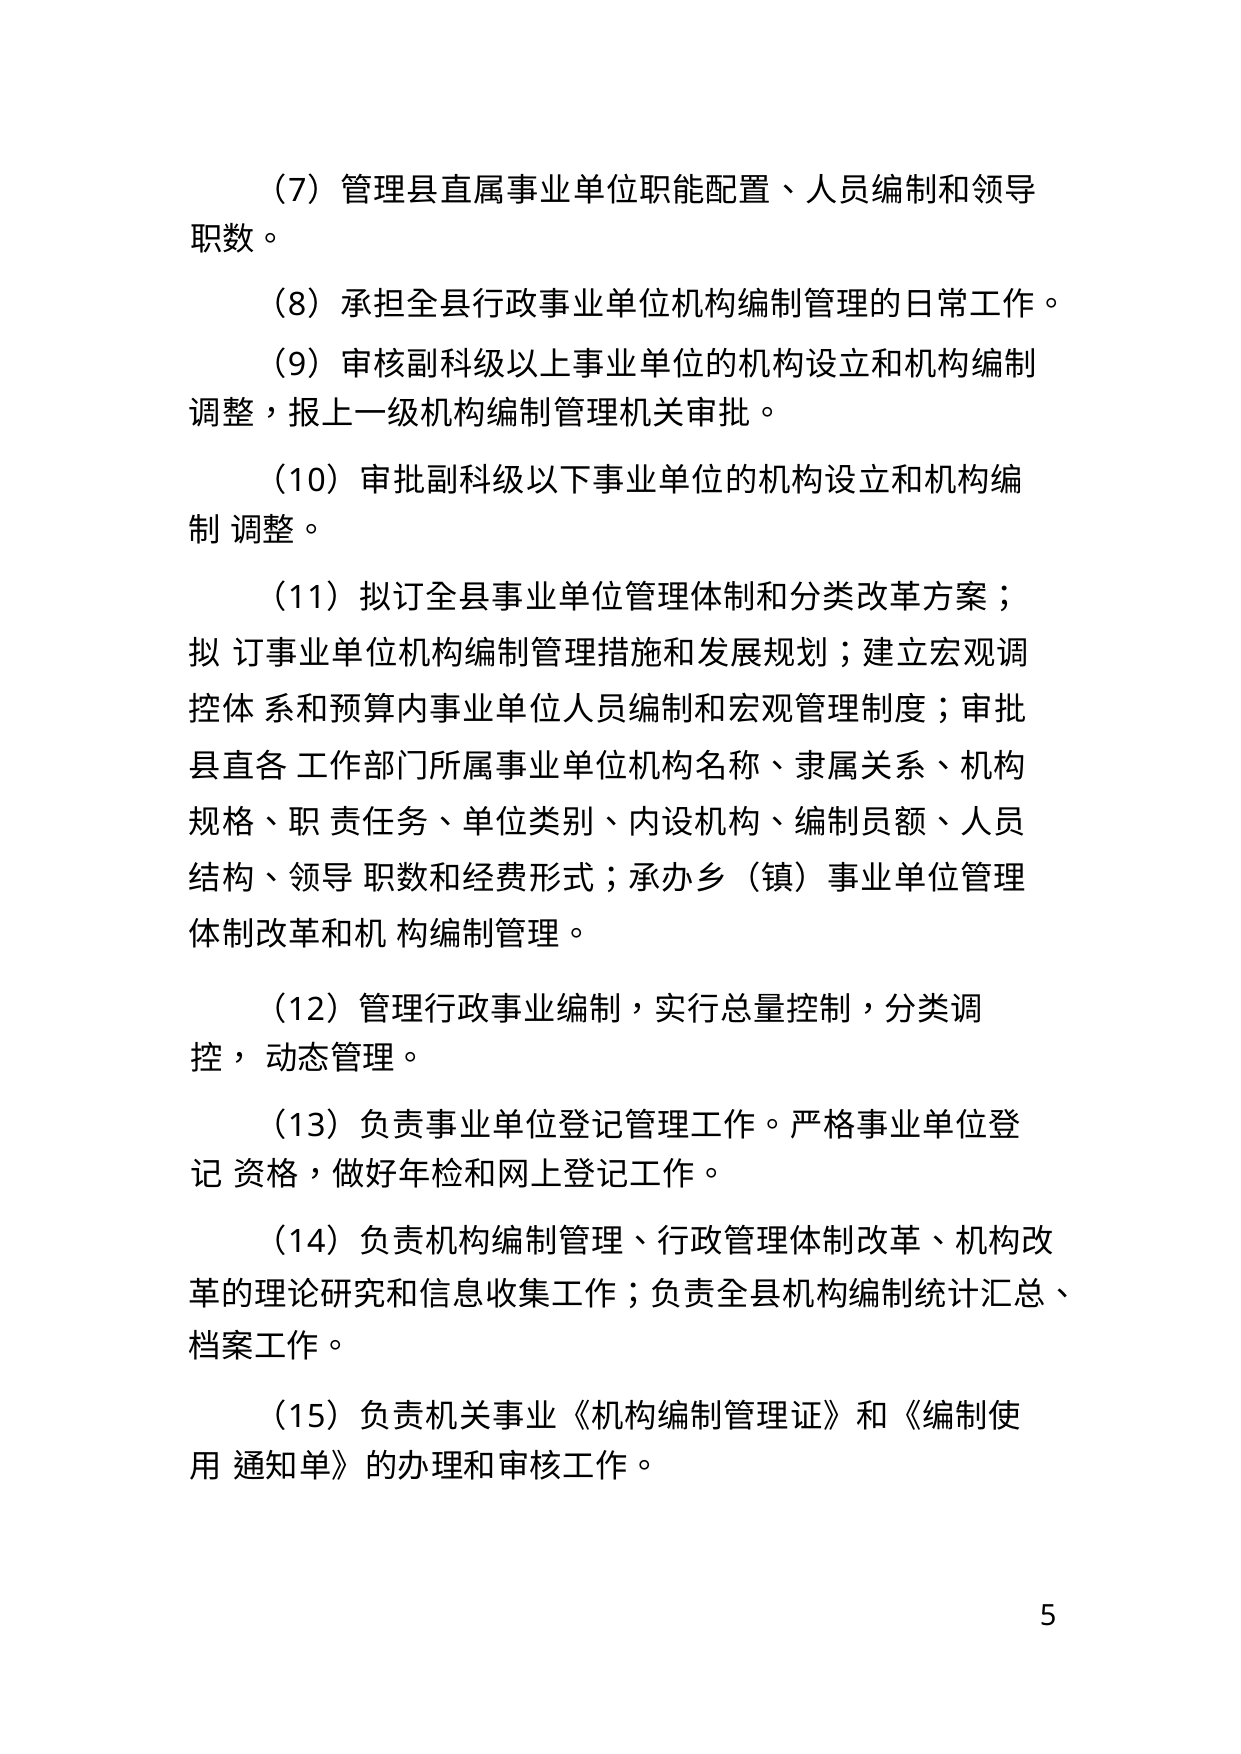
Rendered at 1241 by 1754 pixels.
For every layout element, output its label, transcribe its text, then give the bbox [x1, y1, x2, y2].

text （13）负责事业单位登记管理工作。严格事业单位登记 资格，做好年检和网上登记工作。 [190, 1102, 1053, 1195]
text （9）审核副科级以上事业单位的机构设立和机构编制 调整，报上一级机构编制管理机关审批。 [189, 341, 1038, 434]
text （15）负责机关事业《机构编制管理证》和《编制使用 通知单》的办理和审核工作。 [189, 1393, 1053, 1487]
text （8）承担全县行政事业单位机构编制管理的日常工作。 [254, 283, 1079, 323]
text （10）审批副科级以下事业单位的机构设立和机构编制 调整。 [189, 457, 1053, 551]
text （12）管理行政事业编制，实行总量控制，分类调控， 动态管理。 [191, 986, 1046, 1079]
text （14）负责机构编制管理、行政管理体制改革、机构改 革的理论研究和信息收集工作；负责全县机构编制统计汇总、 档案工作。 [188, 1218, 1079, 1367]
text （11）拟订全县事业单位管理体制和分类改革方案；拟 订事业单位机构编制管理措施和发展规划；建立宏观调控体 系和预算内事业单位人员编制和宏观管理制度；审批县直各 工作部门所属事业单位机构名称、隶属关系、机构规格、职 责任务、单位类别、内设机构、编制员额、人员结构、领导 职数和经费形式；承办乡（镇）事业单位管理体制改革和机 构编制管理。 [189, 574, 1053, 955]
text （7）管理县直属事业单位职能配置、人员编制和领导 职数。 [190, 167, 1038, 260]
